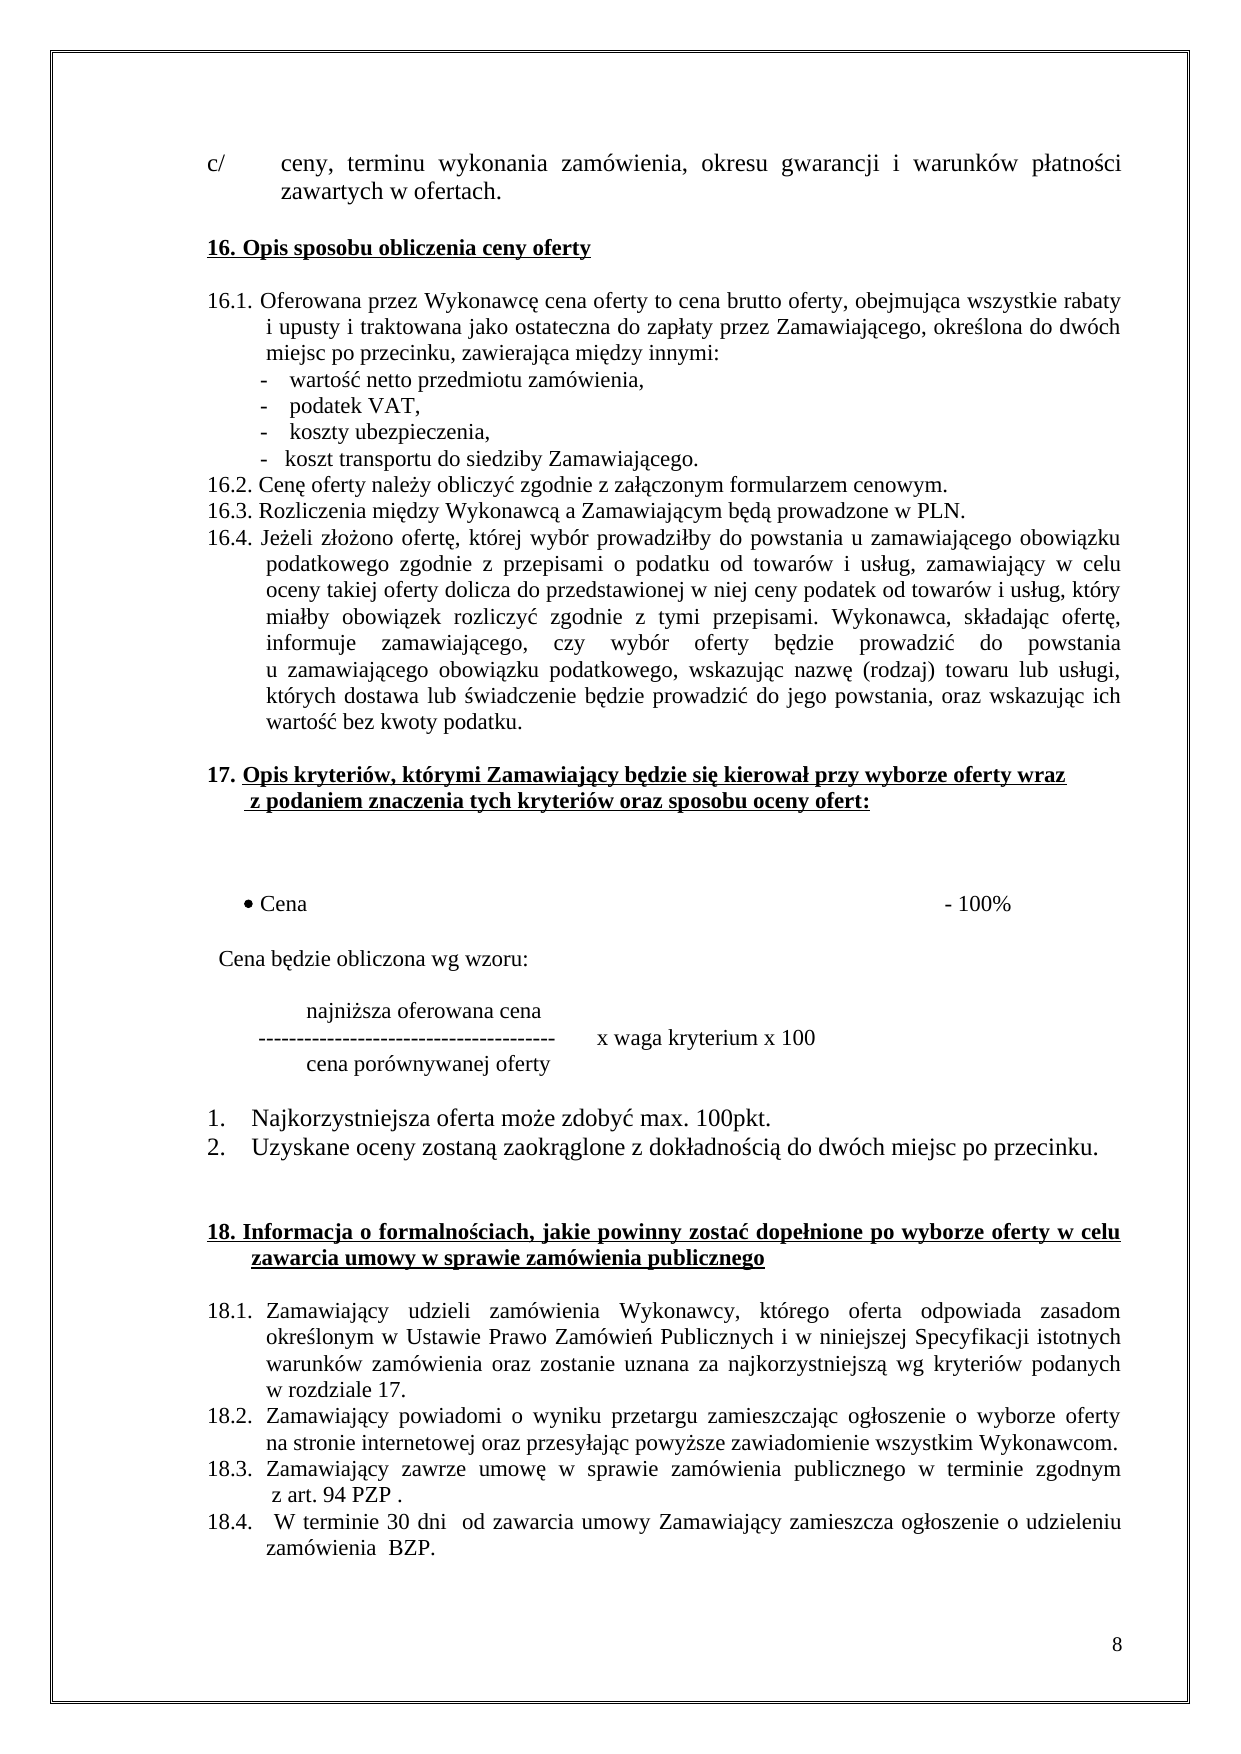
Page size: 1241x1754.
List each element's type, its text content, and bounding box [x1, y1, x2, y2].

text - podatek VAT, [207, 392, 1122, 418]
text 1. Najkorzystniejsza oferta może zdobyć max. 100pkt. [207, 1103, 1122, 1132]
text cena porównywanej oferty [207, 1050, 1122, 1077]
text 16. Opis sposobu obliczenia ceny oferty [207, 234, 1122, 260]
list 16.3. Rozliczenia między Wykonawcą a Zamawiającym będą prowadzone w PLN. [207, 497, 1122, 524]
text - koszty ubezpieczenia, [207, 418, 1122, 445]
text 16.1. Oferowana przez Wykonawcę cena oferty to cena brutto oferty, obejmująca wszystkie rabaty i upusty i traktowana jako ostateczna do zapłaty przez Zamawiającego, określona do dwóch miejsc po przecinku, zawierająca między innymi: [207, 287, 1122, 366]
text najniższa oferowana cena [207, 998, 1122, 1024]
text --------------------------------------- x waga kryterium x 100 [207, 1024, 1122, 1050]
list W terminie 30 dni od zawarcia umowy Zamawiający zamieszcza ogłoszenie o udzieleniu zamówienia BZP. [207, 1508, 1122, 1561]
list Zamawiający powiadomi o wyniku przetargu zamieszczając ogłoszenie o wyborze oferty na stronie internetowej oraz przesyłając powyższe zawiadomienie wszystkim Wykonawcom. [207, 1402, 1122, 1455]
text 2. Uzyskane oceny zostaną zaokrąglone z dokładnością do dwóch miejsc po przecinku. [207, 1132, 1122, 1161]
text - koszt transportu do siedziby Zamawiającego. [207, 445, 1122, 471]
text Cena będzie obliczona wg wzoru: [207, 945, 1122, 971]
list Cena - 100% [244, 891, 1122, 917]
text - wartość netto przedmiotu zamówienia, [207, 366, 1122, 392]
list 16.2. Cenę oferty należy obliczyć zgodnie z załączonym formularzem cenowym. [207, 471, 1122, 497]
text 18. Informacja o formalnościach, jakie powinny zostać dopełnione po wyborze oferty w celu zawarcia umowy w sprawie zamówienia publicznego [207, 1218, 1122, 1271]
text 16.4. Jeżeli złożono ofertę, której wybór prowadziłby do powstania u zamawiającego obowiązku podatkowego zgodnie z przepisami o podatku od towarów i usług, zamawiający w celu oceny takiej oferty dolicza do przedstawionej w niej ceny podatek od towarów i usług, który miałby obowiązek rozliczyć zgodnie z tymi przepisami. Wykonawca, składając ofertę, informuje zamawiającego, czy wybór oferty będzie prowadzić do powstania u zamawiającego obowiązku podatkowego, wskazując nazwę (rodzaj) towaru lub usługi, których dostawa lub świadczenie będzie prowadzić do jego powstania, oraz wskazując ich wartość bez kwoty podatku. [207, 524, 1122, 735]
list Opis kryteriów, którymi Zamawiający będzie się kierował przy wyborze oferty wraz z podaniem znaczenia tych kryteriów oraz sposobu oceny ofert: [207, 761, 1122, 814]
text 18.1. Zamawiający udzieli zamówienia Wykonawcy, którego oferta odpowiada zasadom określonym w Ustawie Prawo Zamówień Publicznych i w niniejszej Specyfikacji istotnych warunków zamówienia oraz zostanie uznana za najkorzystniejszą wg kryteriów podanych w rozdziale 17. [207, 1297, 1122, 1402]
list Zamawiający zawrze umowę w sprawie zamówienia publicznego w terminie zgodnym z art. 94 PZP . [207, 1455, 1122, 1508]
text c/ ceny, terminu wykonania zamówienia, okresu gwarancji i warunków płatności zawartych w ofertach. [207, 148, 1122, 205]
